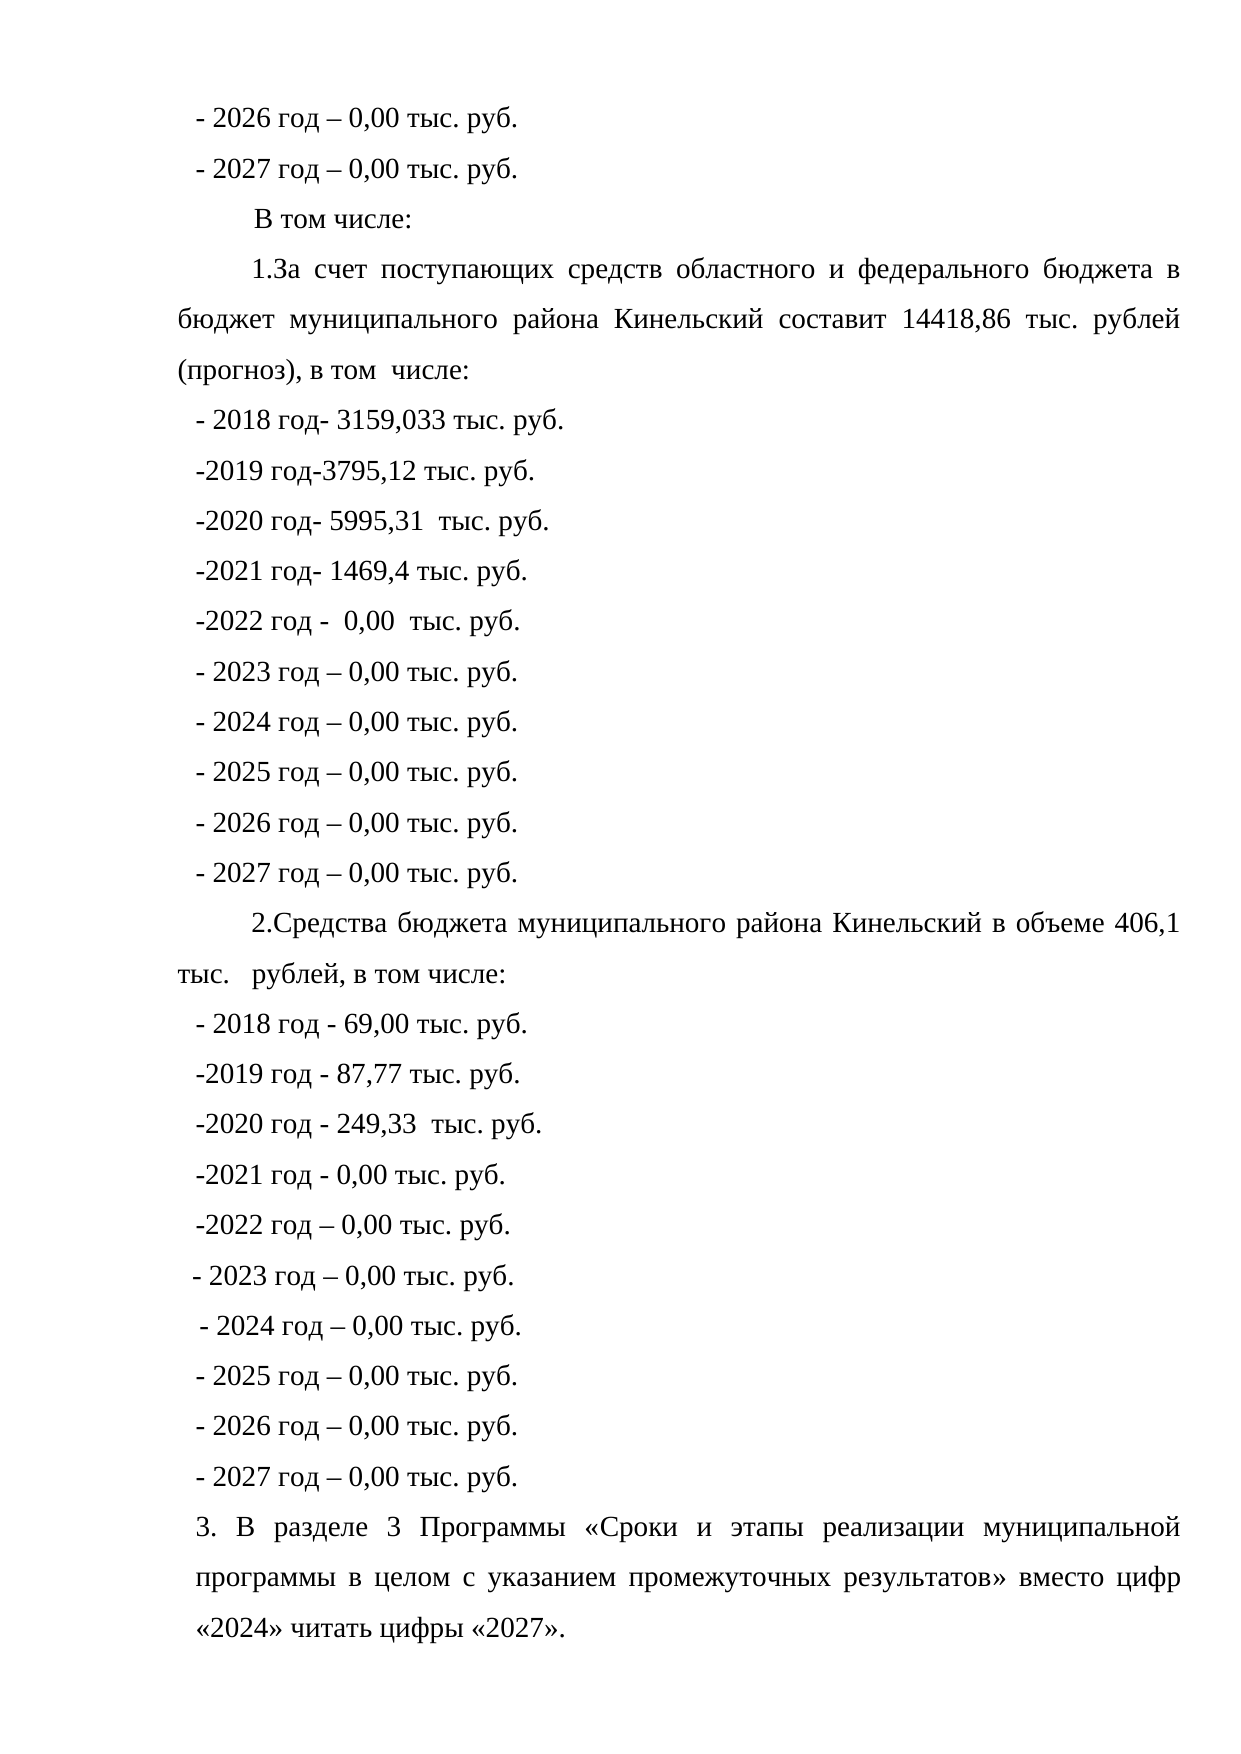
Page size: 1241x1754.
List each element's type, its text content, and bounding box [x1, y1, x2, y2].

text 2.Средства бюджета муниципального района Кинельский в объеме 406,1 тыс. рублей, в том числе: [177, 905, 1181, 989]
text 1.За счет поступающих средств областного и федерального бюджета в бюджет муниципального района Кинельский составит 14418,86 тыс. рублей (прогноз), в том числе: [177, 251, 1181, 386]
text - 2024 год – 0,00 тыс. руб. [177, 1308, 1181, 1341]
text - 2023 год – 0,00 тыс. руб. [177, 1258, 1181, 1291]
text - 2027 год – 0,00 тыс. руб. [195, 151, 1181, 184]
text -2022 год - 0,00 тыс. руб. [195, 603, 1181, 637]
text - 2023 год – 0,00 тыс. руб. [195, 654, 1181, 687]
text - 2024 год – 0,00 тыс. руб. [195, 704, 1181, 738]
text -2021 год - 0,00 тыс. руб. [195, 1157, 1181, 1191]
text - 2027 год – 0,00 тыс. руб. [195, 1459, 1181, 1492]
text -2022 год – 0,00 тыс. руб. [195, 1207, 1181, 1241]
text -2021 год- 1469,4 тыс. руб. [195, 553, 1181, 587]
text -2020 год- 5995,31 тыс. руб. [195, 503, 1181, 536]
text - 2026 год – 0,00 тыс. руб. [195, 100, 1181, 134]
text -2019 год - 87,77 тыс. руб. [195, 1056, 1181, 1090]
text 3. В разделе 3 Программы «Сроки и этапы реализации муниципальной программы в целом с указанием промежуточных результатов» вместо цифр «2024» читать цифры «2027». [195, 1509, 1181, 1643]
text - 2025 год – 0,00 тыс. руб. [195, 1358, 1181, 1392]
text -2020 год - 249,33 тыс. руб. [195, 1107, 1181, 1140]
text - 2026 год – 0,00 тыс. руб. [195, 1408, 1181, 1442]
text -2019 год-3795,12 тыс. руб. [195, 453, 1181, 486]
text - 2027 год – 0,00 тыс. руб. [195, 855, 1181, 889]
text - 2026 год – 0,00 тыс. руб. [195, 805, 1181, 838]
text - 2018 год - 69,00 тыс. руб. [195, 1006, 1181, 1039]
text - 2018 год- 3159,033 тыс. руб. [195, 402, 1181, 436]
text - 2025 год – 0,00 тыс. руб. [195, 754, 1181, 788]
text В том числе: [195, 201, 1181, 234]
